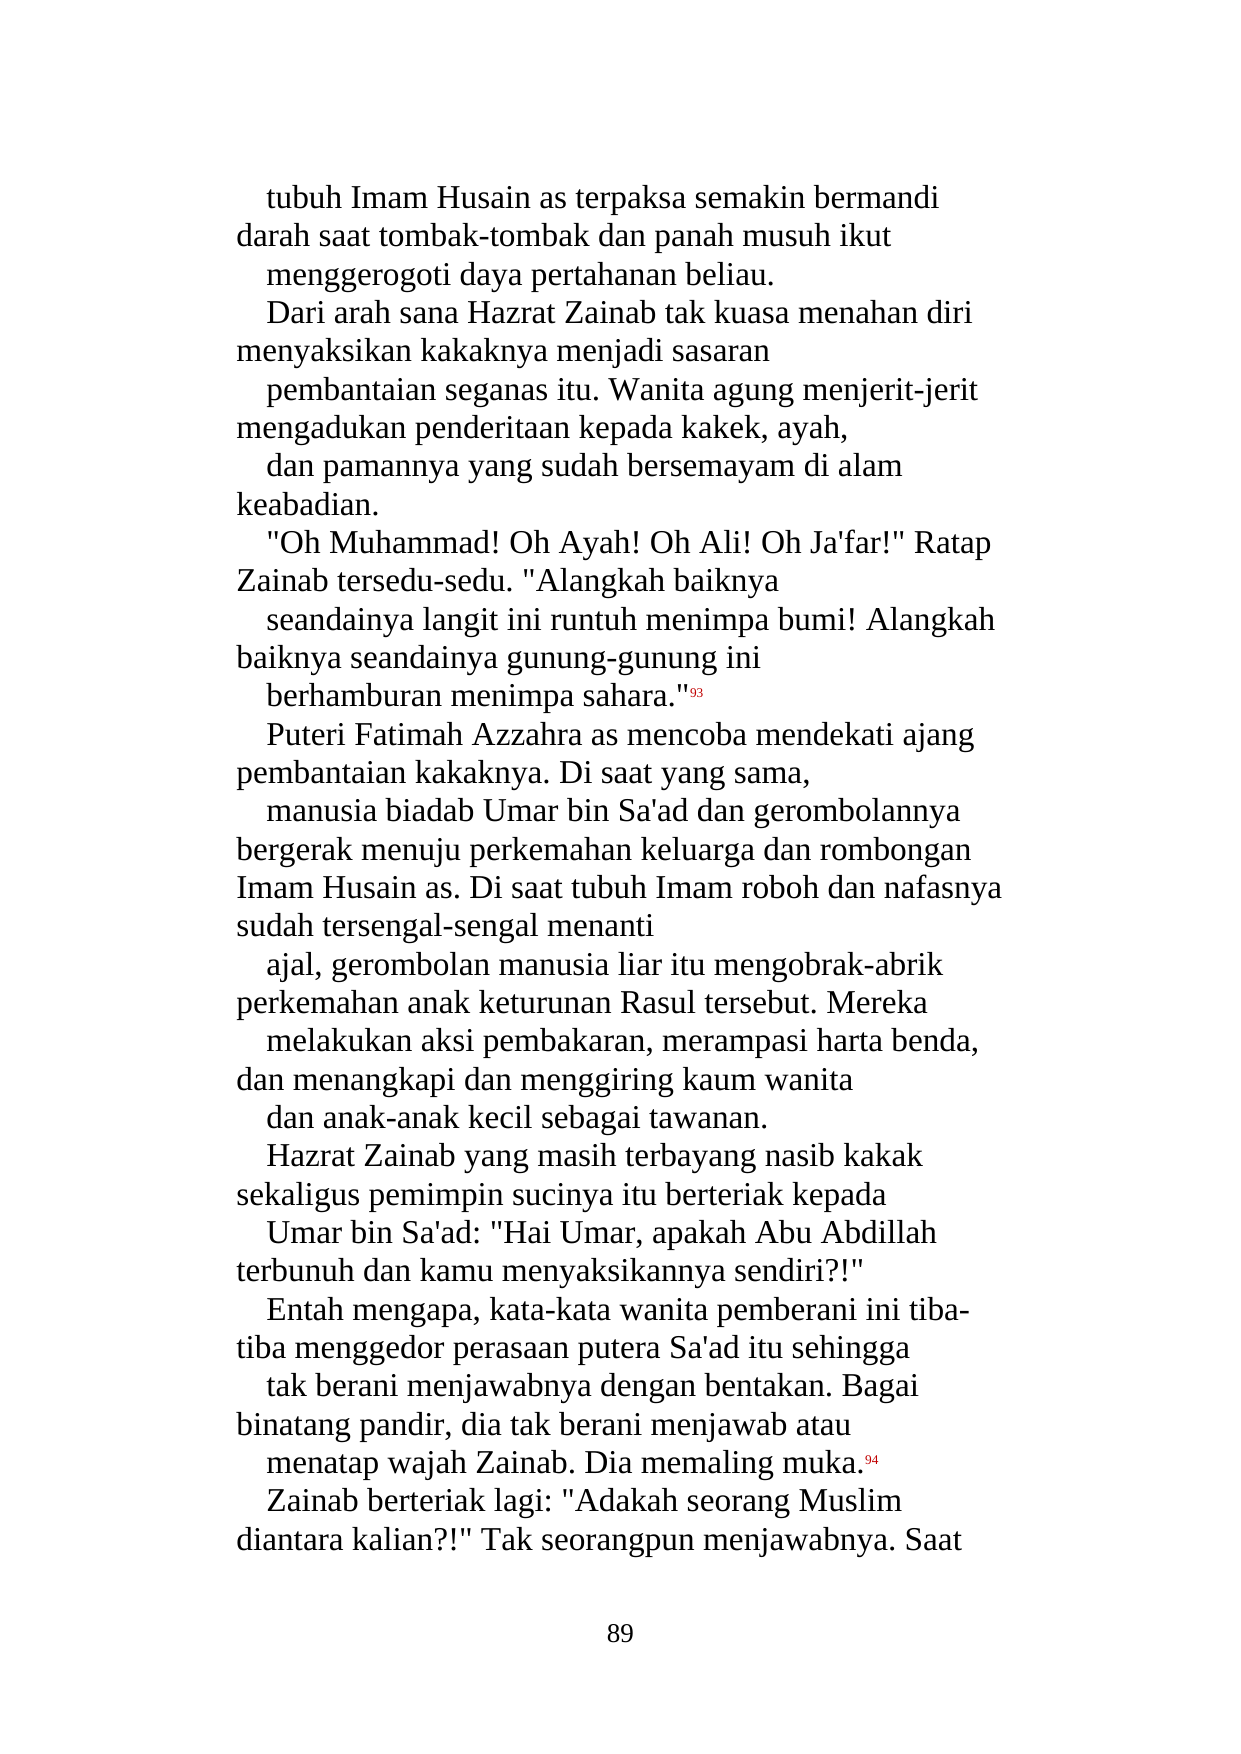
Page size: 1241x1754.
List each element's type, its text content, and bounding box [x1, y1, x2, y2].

text seandainya langit ini runtuh menimpa bumi! Alangkah baiknya seandainya gunung-gunung ini [236, 599, 1004, 676]
text melakukan aksi pembakaran, merampasi harta benda, dan menangkapi dan menggiring kaum wanita [236, 1021, 1004, 1097]
text dan anak-anak kecil sebagai tawanan. [236, 1097, 1004, 1136]
text Dari arah sana Hazrat Zainab tak kuasa menahan diri menyaksikan kakaknya menjadi sasaran [236, 292, 1004, 369]
text Entah mengapa, kata-kata wanita pemberani ini tiba-tiba menggedor perasaan putera Sa'ad itu sehingga [236, 1289, 1004, 1366]
text dan pamannya yang sudah bersemayam di alam keabadian. [236, 446, 1004, 522]
text tubuh Imam Husain as terpaksa semakin bermandi darah saat tombak-tombak dan panah musuh ikut [236, 177, 1004, 254]
text "Oh Muhammad! Oh Ayah! Oh Ali! Oh Ja'far!" Ratap Zainab tersedu-sedu. "Alangkah baiknya [236, 522, 1004, 599]
text Umar bin Sa'ad: "Hai Umar, apakah Abu Abdillah terbunuh dan kamu menyaksikannya sendiri?!" [236, 1212, 1004, 1289]
text Puteri Fatimah Azzahra as mencoba mendekati ajang pembantaian kakaknya. Di saat yang sama, [236, 714, 1004, 791]
text menggerogoti daya pertahanan beliau. [236, 254, 1004, 292]
text tak berani menjawabnya dengan bentakan. Bagai binatang pandir, dia tak berani menjawab atau [236, 1366, 1004, 1442]
text Hazrat Zainab yang masih terbayang nasib kakak sekaligus pemimpin sucinya itu berteriak kepada [236, 1136, 1004, 1212]
text manusia biadab Umar bin Sa'ad dan gerombolannya bergerak menuju perkemahan keluarga dan rombongan Imam Husain as. Di saat tubuh Imam roboh dan nafasnya sudah tersengal-sengal menanti [236, 791, 1004, 944]
text menatap wajah Zainab. Dia memaling muka.94 [236, 1442, 1004, 1481]
text pembantaian seganas itu. Wanita agung menjerit-jerit mengadukan penderitaan kepada kakek, ayah, [236, 369, 1004, 446]
text Zainab berteriak lagi: "Adakah seorang Muslim diantara kalian?!" Tak seorangpun menjawabnya. Saat [236, 1481, 1004, 1557]
text berhamburan menimpa sahara."93 [236, 676, 1004, 714]
text ajal, gerombolan manusia liar itu mengobrak-abrik perkemahan anak keturunan Rasul tersebut. Mereka [236, 944, 1004, 1021]
